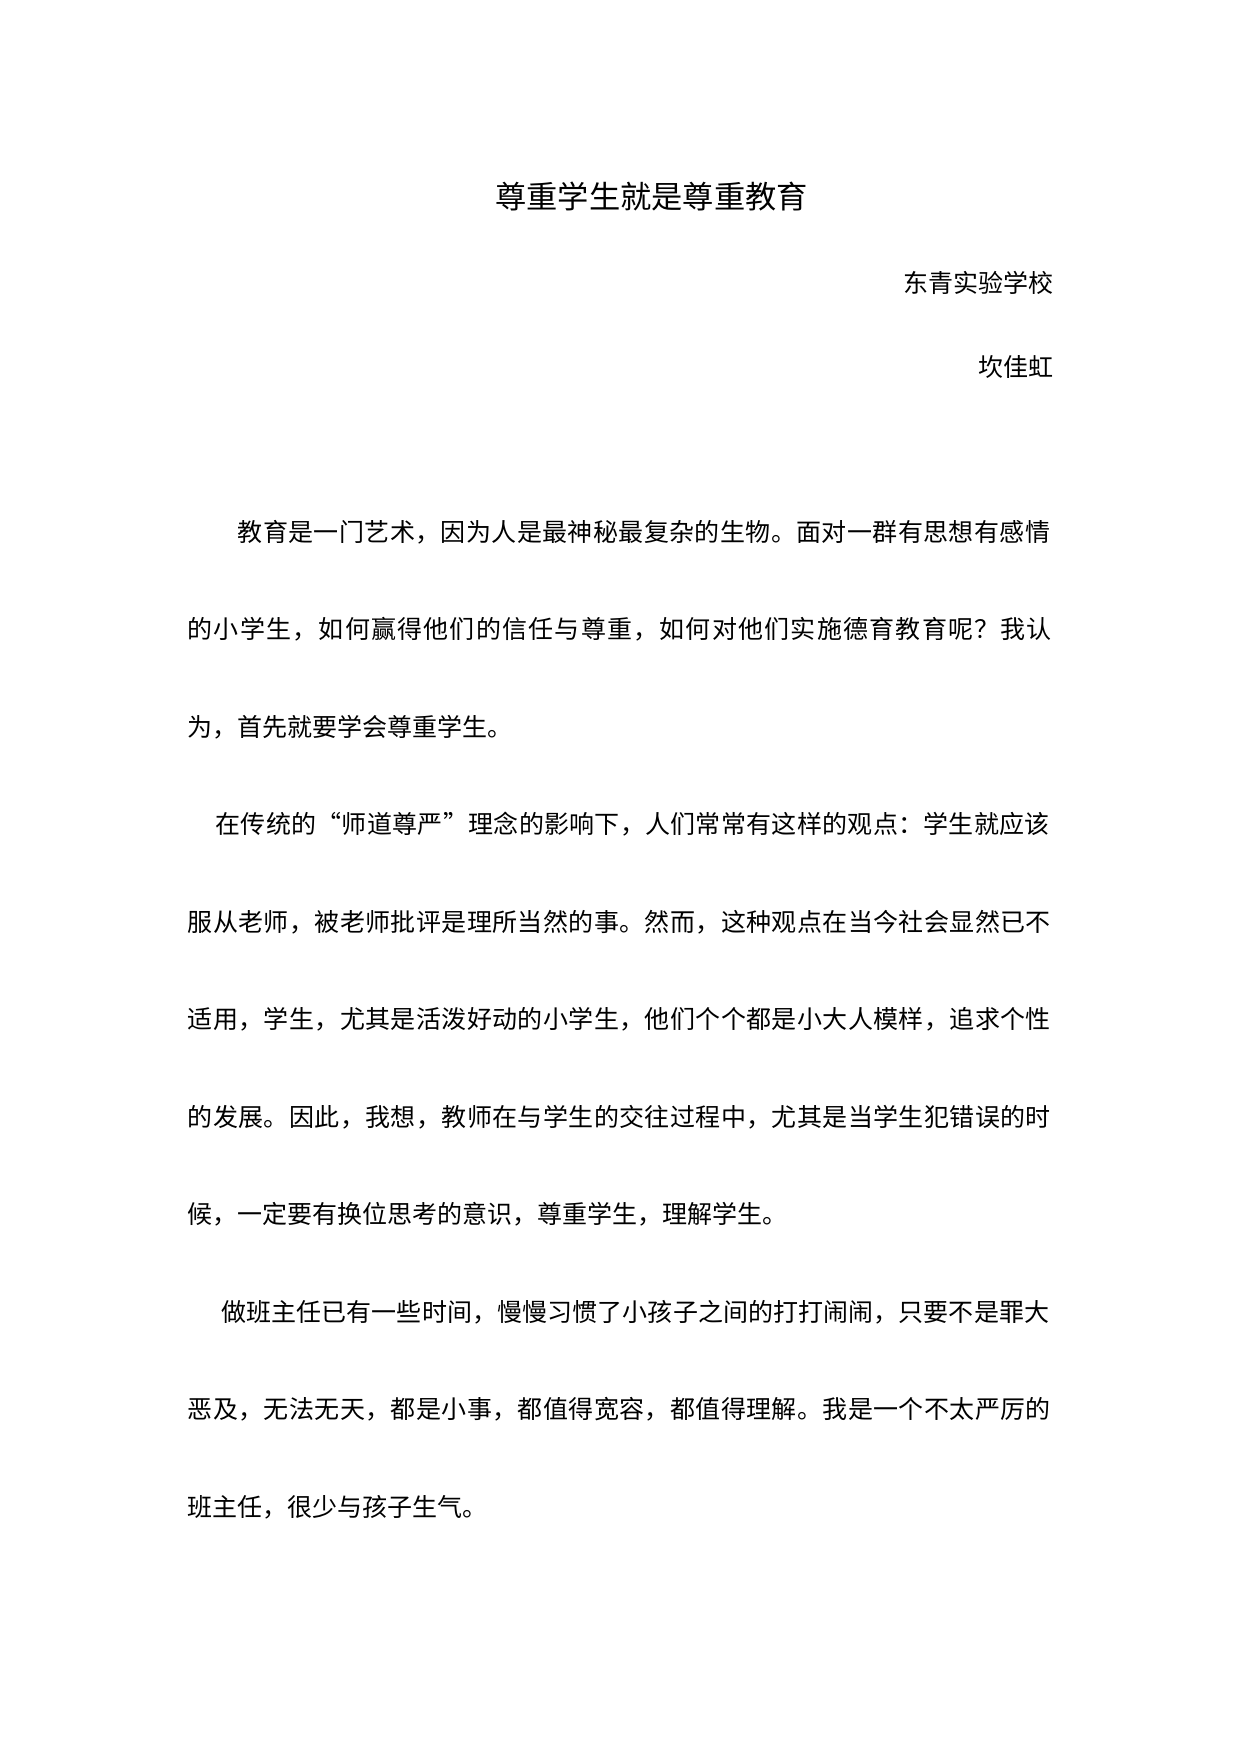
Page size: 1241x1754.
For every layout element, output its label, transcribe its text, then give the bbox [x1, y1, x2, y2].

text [187, 498, 1053, 1538]
text 东青实验学校 [187, 249, 1053, 314]
text 尊重学生就是尊重教育 [187, 162, 1053, 227]
text 坎佳虹 [187, 333, 1053, 398]
